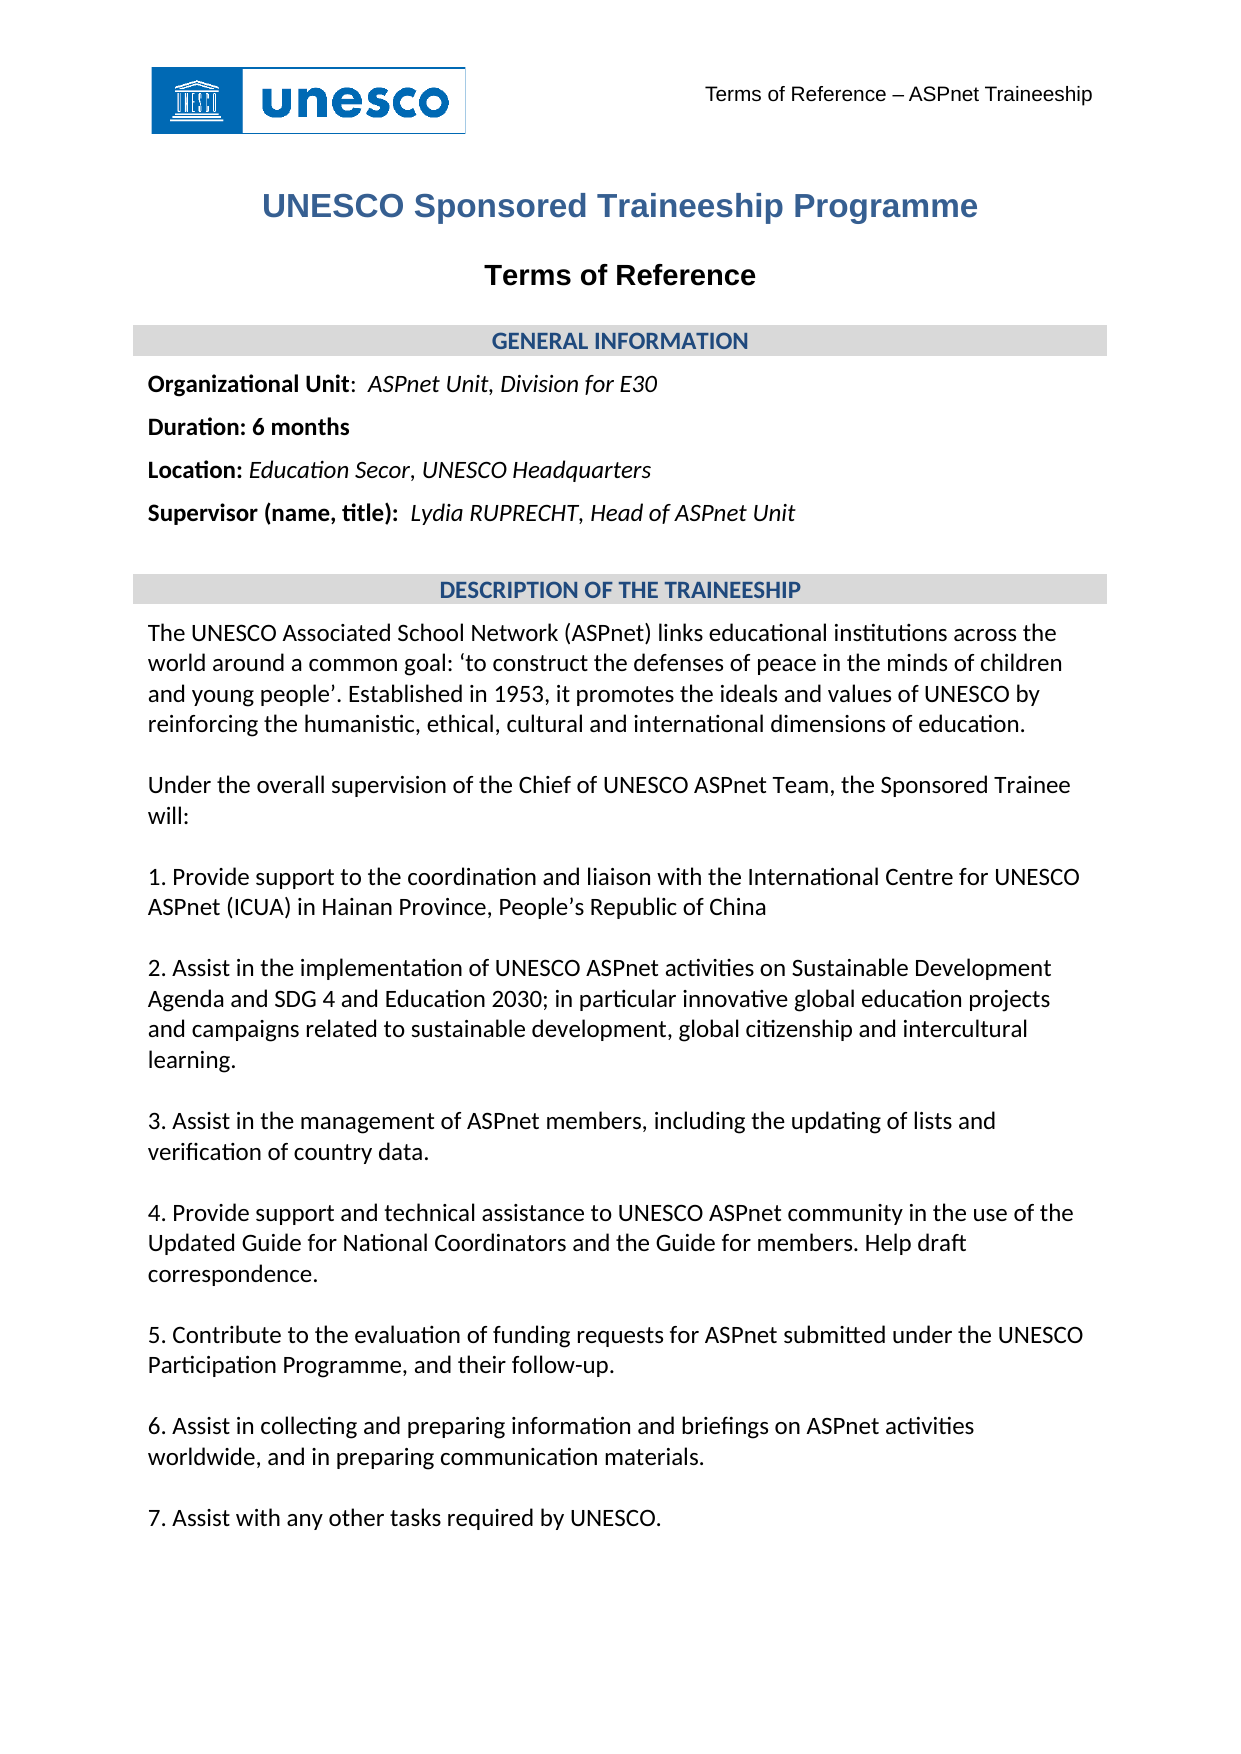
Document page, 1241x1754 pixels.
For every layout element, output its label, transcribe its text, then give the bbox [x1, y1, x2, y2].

text 5. Contribute to the evaluation of funding requests for ASPnet submitted under the UNESCO [148, 1319, 1093, 1349]
text 2. Assist in the implementation of UNESCO ASPnet activities on Sustainable Development [148, 952, 1093, 983]
text UNESCO Sponsored Traineeship Programme [148, 186, 1093, 224]
text Agenda and SDG 4 and Education 2030; in particular innovative global education projects [148, 983, 1093, 1013]
text 6. Assist in collecting and preparing information and briefings on ASPnet activities worldwide, and in preparing communication materials. [148, 1410, 1093, 1471]
text Organizational Unit: ASPnet Unit, Division for E30 [148, 368, 1093, 399]
text Participation Programme, and their follow-up. [148, 1349, 1093, 1380]
text 3. Assist in the management of ASPnet members, including the updating of lists and verification of country data. [148, 1105, 1093, 1166]
text 1. Provide support to the coordination and liaison with the International Centre for UNESCO [148, 861, 1093, 891]
text Terms of Reference [148, 258, 1093, 292]
picture [151, 67, 466, 134]
text and campaigns related to sustainable development, global citizenship and intercultural [148, 1013, 1093, 1044]
text 7. Assist with any other tasks required by UNESCO. [148, 1502, 1093, 1532]
text The UNESCO Associated School Network (ASPnet) links educational institutions across the [148, 617, 1093, 647]
text world around a common goal: ‘to construct the defenses of peace in the minds of children [148, 647, 1093, 678]
text Updated Guide for National Coordinators and the Guide for members. Help draft correspondence. [148, 1227, 1093, 1288]
text GENERAL INFORMATION [133, 325, 1107, 356]
text ASPnet (ICUA) in Hainan Province, People’s Republic of China [148, 891, 1093, 922]
text learning. [148, 1044, 1093, 1074]
text will: [148, 800, 1093, 830]
text Under the overall supervision of the Chief of UNESCO ASPnet Team, the Sponsored Trainee [148, 769, 1093, 800]
text 4. Provide support and technical assistance to UNESCO ASPnet community in the use of the [148, 1197, 1093, 1227]
text reinforcing the humanistic, ethical, cultural and international dimensions of education. [148, 708, 1093, 739]
text DESCRIPTION OF THE TRAINEESHIP [133, 574, 1107, 604]
text and young people’. Established in 1953, it promotes the ideals and values of UNESCO by [148, 678, 1093, 708]
text Supervisor (name, title): Lydia RUPRECHT, Head of ASPnet Unit [148, 497, 1093, 528]
text Duration: 6 months [148, 411, 1093, 442]
text Location: Education Secor, UNESCO Headquarters [148, 454, 1093, 485]
